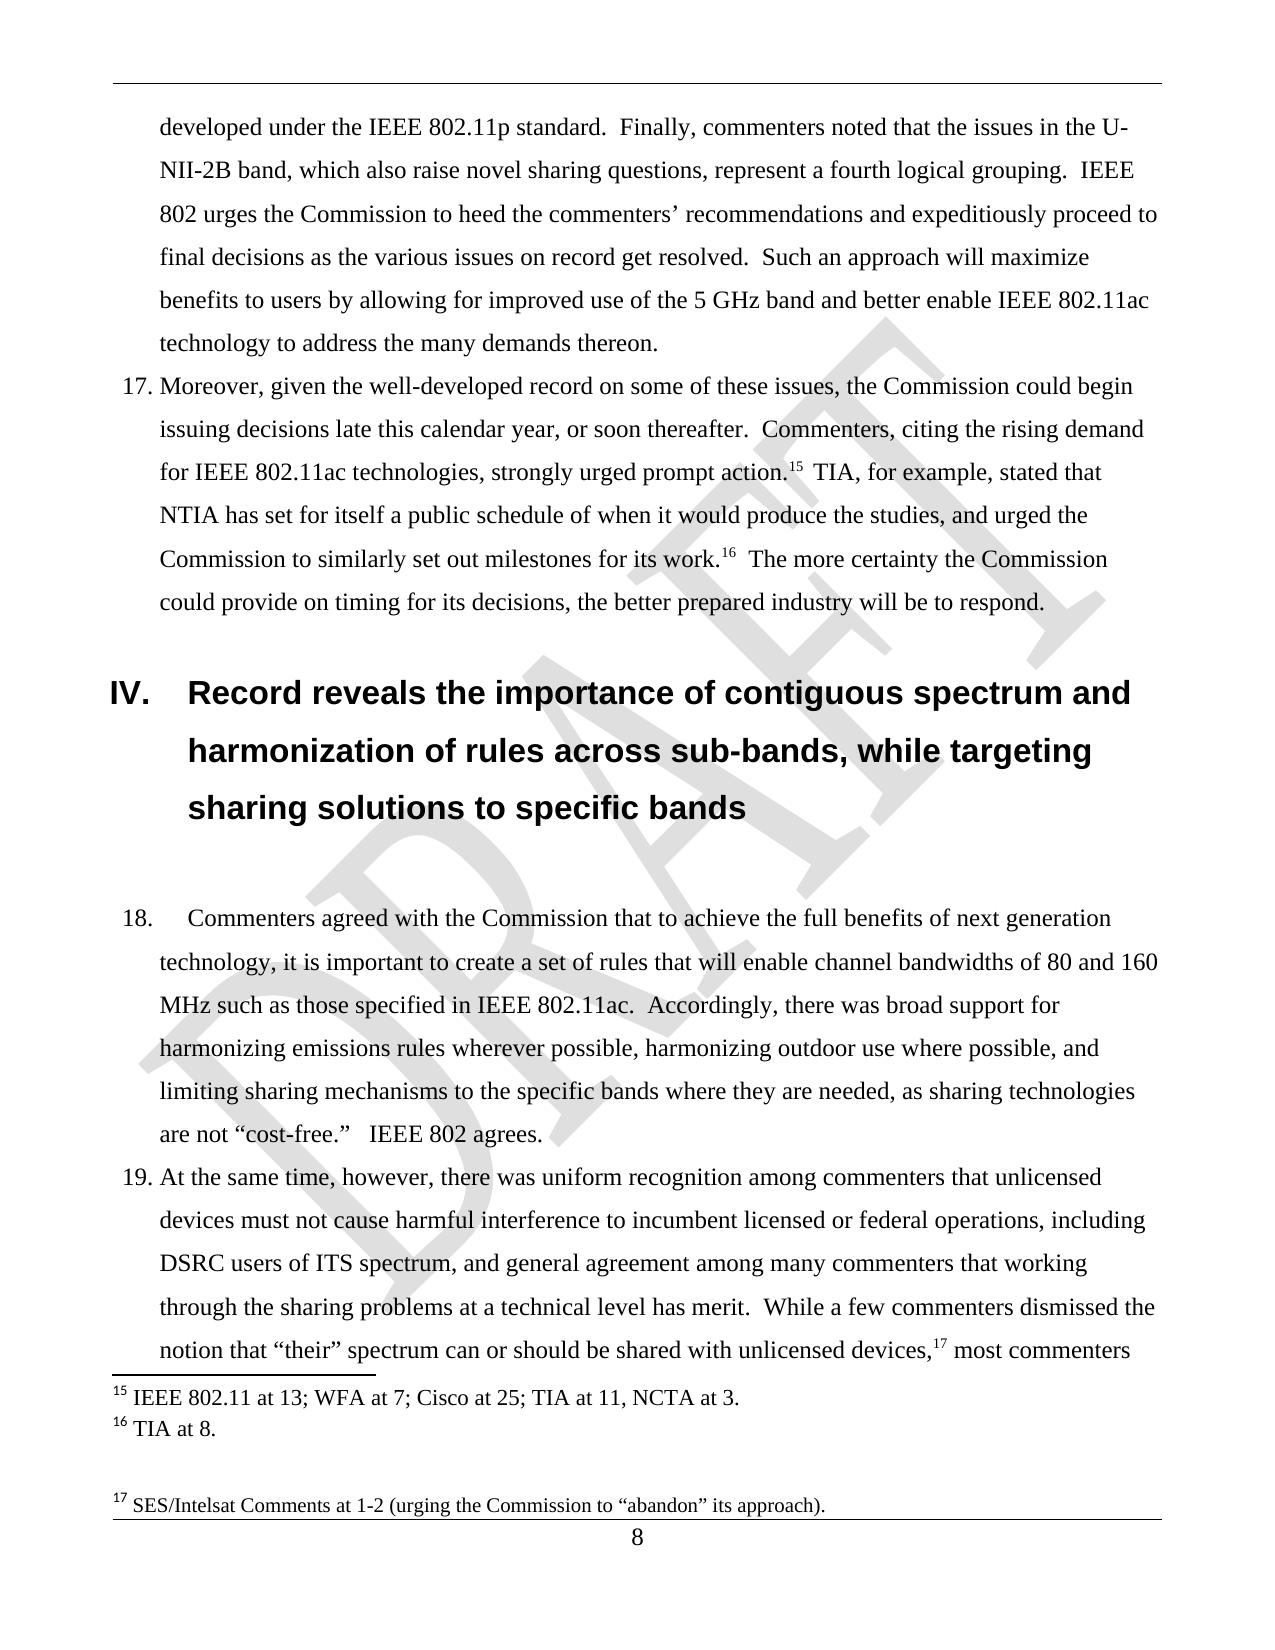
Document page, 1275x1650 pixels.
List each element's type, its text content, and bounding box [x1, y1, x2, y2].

list Record reveals the importance of contiguous spectrum and harmonization of rules across sub-bands, while targeting sharing solutions to specific bands [150, 673, 1162, 827]
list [122, 112, 1162, 357]
list Moreover, given the well-developed record on some of these issues, the Commission could begin issuing decisions late this calendar year, or soon thereafter. Commenters, citing the rising demand for IEEE 802.11ac technologies, strongly urged prompt action. TIA, for example, stated that NTIA has set for itself a public schedule of when it would produce the studies, and urged the Commission to similarly set out milestones for its work. The more certainty the Commission could provide on timing for its decisions, the better prepared industry will be to respond. [122, 371, 1162, 616]
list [122, 1162, 1162, 1363]
list Commenters agreed with the Commission that to achieve the full benefits of next generation technology, it is important to create a set of rules that will enable channel bandwidths of 80 and 160 MHz such as those specified in IEEE 802.11ac. Accordingly, there was broad support for harmonizing emissions rules wherever possible, harmonizing outdoor use where possible, and limiting sharing mechanisms to the specific bands where they are needed, as sharing technologies are not “cost-free.” IEEE 802 agrees. [122, 903, 1162, 1148]
